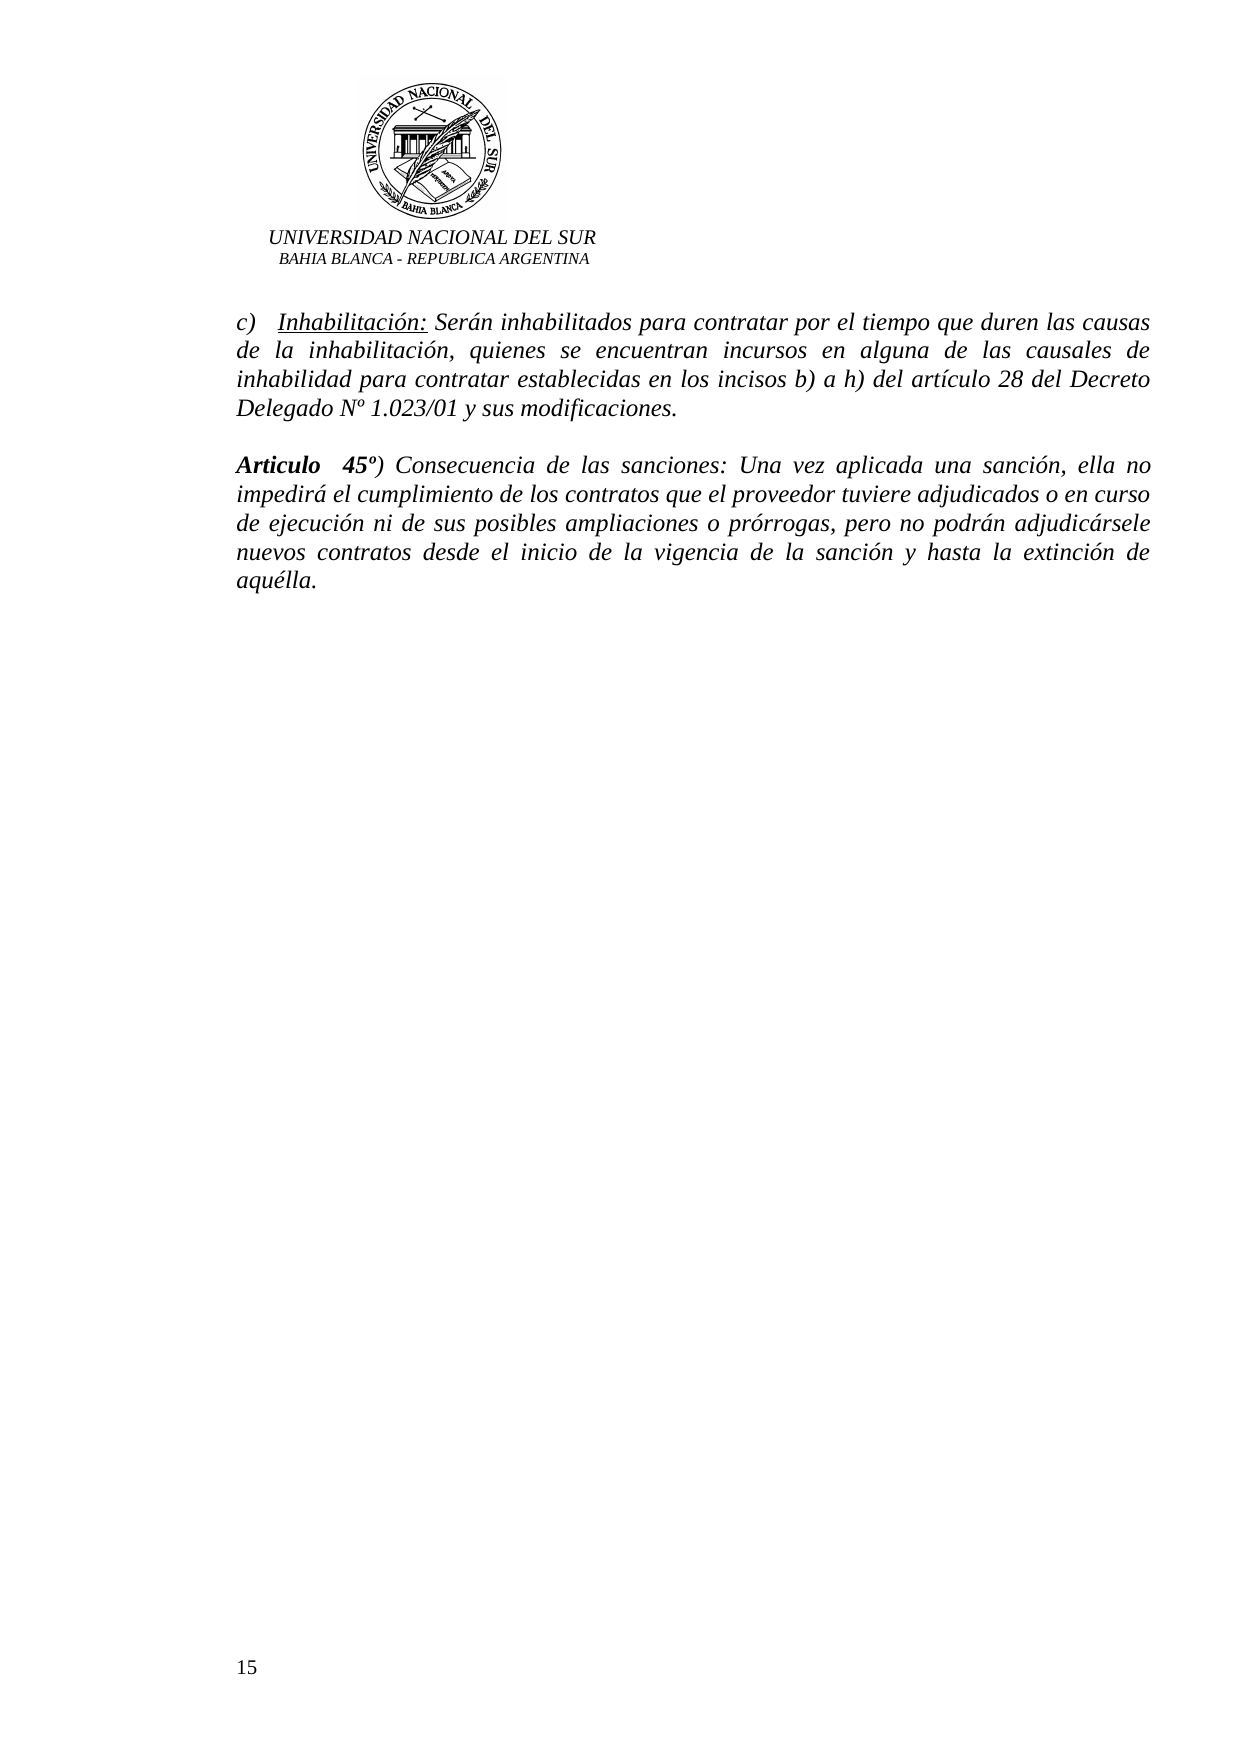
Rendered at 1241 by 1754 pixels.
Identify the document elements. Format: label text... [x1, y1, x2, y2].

picture [356, 75, 508, 225]
text Articulo 45º) Consecuencia de las sanciones: Una vez aplicada una sanción, ella no impedirá el cumplimiento de los contratos que el proveedor tuviere adjudicados o en curso de ejecución ni de sus posibles ampliaciones o prórrogas, pero no podrán adjudicársele nuevos contratos desde el inicio de la vigencia de la sanción y hasta la extinción de aquélla. [236, 450, 1152, 594]
text c) Inhabilitación: Serán inhabilitados para contratar por el tiempo que duren las causas de la inhabilitación, quienes se encuentran incursos en alguna de las causales de inhabilidad para contratar establecidas en los incisos b) a h) del artículo 28 del Decreto Delegado Nº 1.023/01 y sus modificaciones. [236, 307, 1152, 422]
